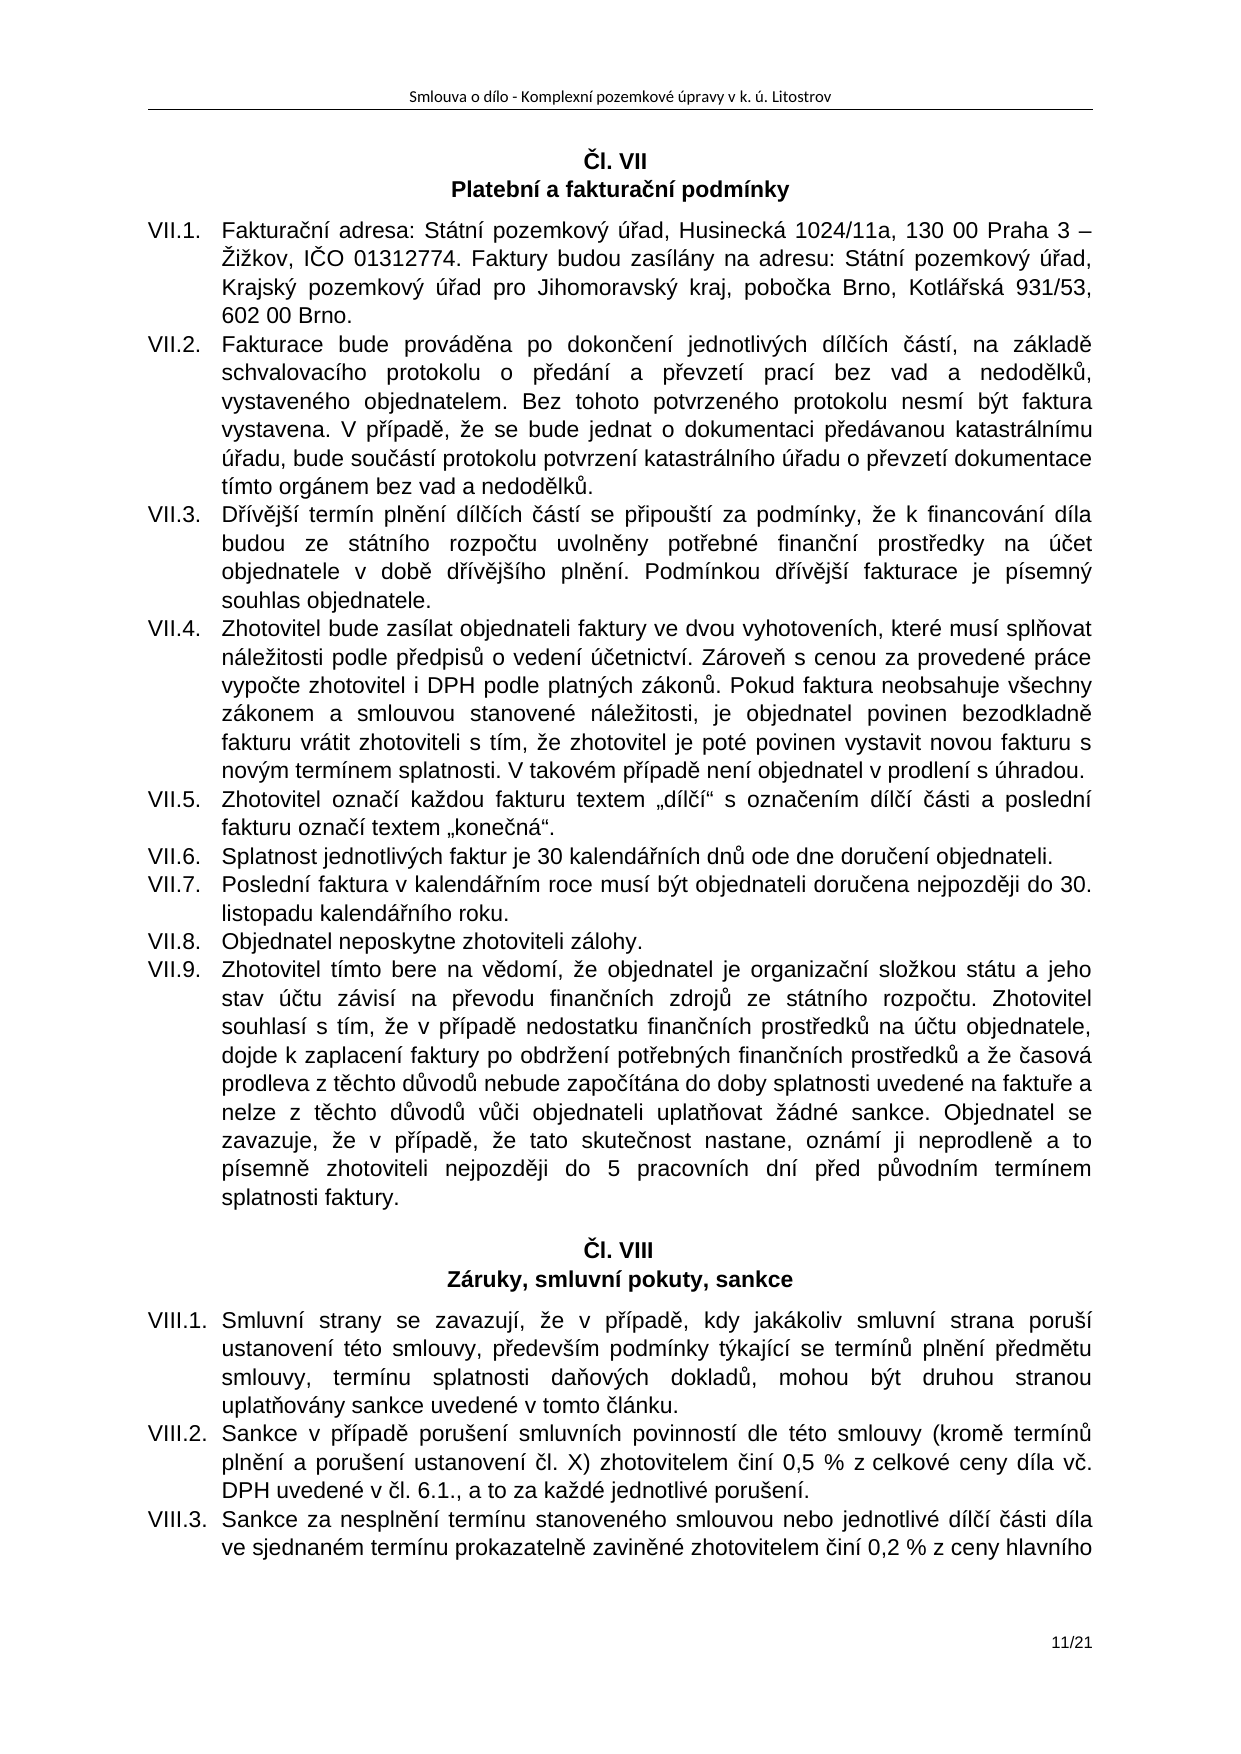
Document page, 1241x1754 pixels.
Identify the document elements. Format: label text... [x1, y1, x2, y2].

list Zhotovitel označí každou fakturu textem „dílčí“ s označením dílčí části a poslední fakturu označí textem „konečná“. [148, 786, 1093, 841]
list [148, 1506, 1093, 1561]
list Sankce v případě porušení smluvních povinností dle této smlouvy (kromě termínů plnění a porušení ustanovení čl. X) zhotovitelem činí 0,5 % z celkové ceny díla vč. DPH uvedené v čl. 6.1., a to za každé jednotlivé porušení. [148, 1420, 1093, 1504]
list Dřívější termín plnění dílčích částí se připouští za podmínky, že k financování díla budou ze státního rozpočtu uvolněny potřebné finanční prostředky na účet objednatele v době dřívějšího plnění. Podmínkou dřívější fakturace je písemný souhlas objednatele. [148, 501, 1093, 613]
list Poslední faktura v kalendářním roce musí být objednateli doručena nejpozději do 30. listopadu kalendářního roku. [148, 871, 1093, 926]
list Zhotovitel tímto bere na vědomí, že objednatel je organizační složkou státu a jeho stav účtu závisí na převodu finančních zdrojů ze státního rozpočtu. Zhotovitel souhlasí s tím, že v případě nedostatku finančních prostředků na účtu objednatele, dojde k zaplacení faktury po obdržení potřebných finančních prostředků a že časová prodleva z těchto důvodů nebude započítána do doby splatnosti uvedené na faktuře a nelze z těchto důvodů vůči objednateli uplatňovat žádné sankce. Objednatel se zavazuje, že v případě, že tato skutečnost nastane, oznámí ji neprodleně a to písemně zhotoviteli nejpozději do 5 pracovních dní před původním termínem splatnosti faktury. [148, 956, 1093, 1210]
text Platební a fakturační podmínky [148, 148, 1093, 202]
list Fakturace bude prováděna po dokončení jednotlivých dílčích částí, na základě schvalovacího protokolu o předání a převzetí prací bez vad a nedodělků, vystaveného objednatelem. Bez tohoto potvrzeného protokolu nesmí být faktura vystavena. V případě, že se bude jednat o dokumentaci předávanou katastrálnímu úřadu, bude součástí protokolu potvrzení katastrálního úřadu o převzetí dokumentace tímto orgánem bez vad a nedodělků. [148, 331, 1093, 499]
list Splatnost jednotlivých faktur je 30 kalendářních dnů ode dne doručení objednateli. [148, 843, 1093, 869]
list Smluvní strany se zavazují, že v případě, kdy jakákoliv smluvní strana poruší ustanovení této smlouvy, především podmínky týkající se termínů plnění předmětu smlouvy, termínu splatnosti daňových dokladů, mohou být druhou stranou uplatňovány sankce uvedené v tomto článku. [148, 1307, 1093, 1418]
text Záruky, smluvní pokuty, sankce [148, 1237, 1093, 1292]
list Zhotovitel bude zasílat objednateli faktury ve dvou vyhotoveních, které musí splňovat náležitosti podle předpisů o vedení účetnictví. Zároveň s cenou za provedené práce vypočte zhotovitel i DPH podle platných zákonů. Pokud faktura neobsahuje všechny zákonem a smlouvou stanovené náležitosti, je objednatel povinen bezodkladně fakturu vrátit zhotoviteli s tím, že zhotovitel je poté povinen vystavit novou fakturu s novým termínem splatnosti. V takovém případě není objednatel v prodlení s úhradou. [148, 615, 1093, 784]
list Objednatel neposkytne zhotoviteli zálohy. [148, 928, 1093, 954]
list Fakturační adresa: Státní pozemkový úřad, Husinecká 1024/11a, 130 00 Praha 3 – Žižkov, IČO 01312774. Faktury budou zasílány na adresu: Státní pozemkový úřad, Krajský pozemkový úřad pro Jihomoravský kraj, pobočka Brno, Kotlářská 931/53, 602 00 Brno. [148, 217, 1093, 329]
